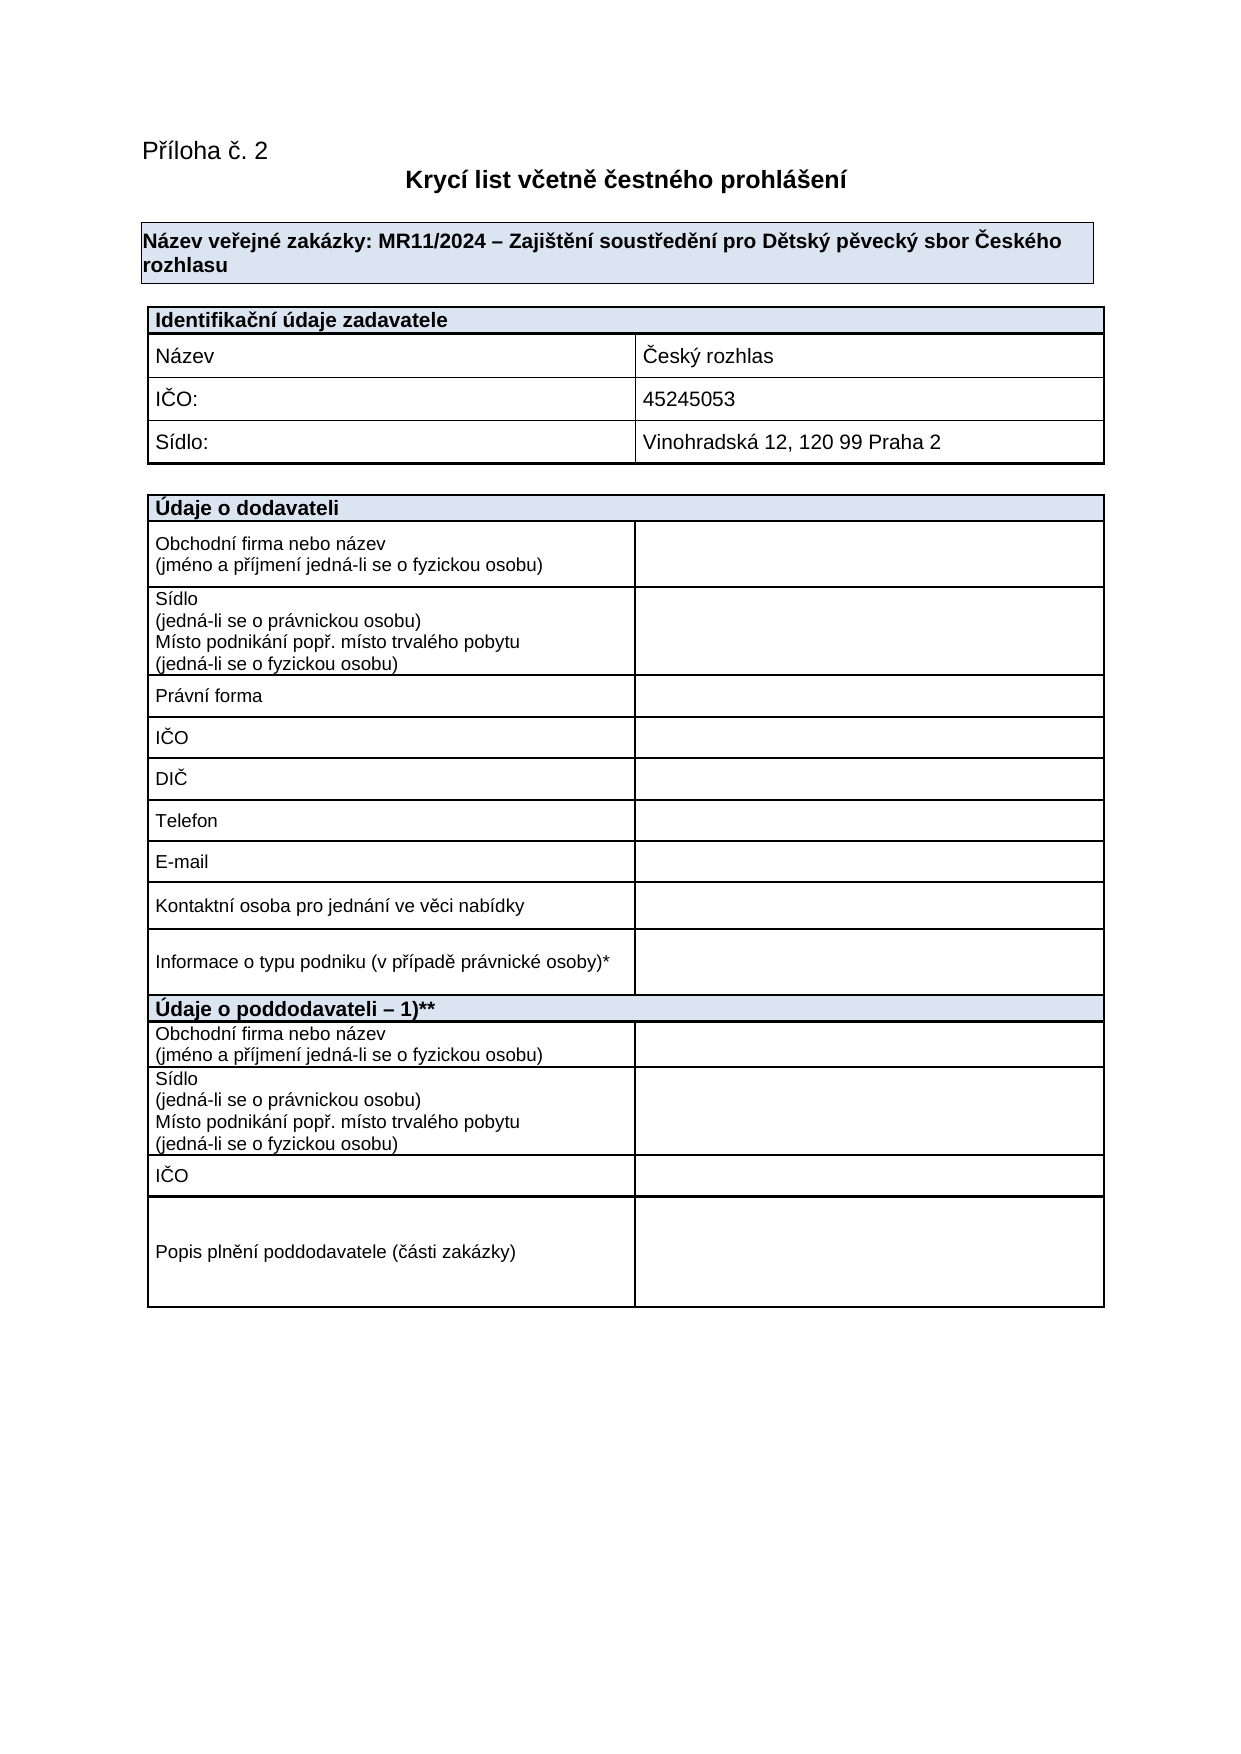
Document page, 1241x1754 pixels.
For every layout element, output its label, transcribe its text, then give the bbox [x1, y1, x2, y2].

text Krycí list včetně čestného prohlášení [142, 164, 1110, 193]
table_cell DIČ [149, 759, 634, 798]
table_header Údaje o dodavateli [149, 496, 1103, 520]
table_cell [636, 930, 1103, 994]
table_cell Telefon [149, 801, 634, 840]
table_cell [636, 801, 1103, 840]
table_cell IČO [149, 718, 634, 757]
table_cell Obchodní firma nebo název (jméno a příjmení jedná-li se o fyzickou osobu) [149, 1023, 634, 1066]
table_cell Sídlo (jedná-li se o právnickou osobu) Místo podnikání popř. místo trvalého pobytu (jedná-li se o fyzickou osobu) [149, 588, 634, 674]
table_cell Obchodní firma nebo název (jméno a příjmení jedná-li se o fyzickou osobu) [149, 522, 634, 586]
table_cell Právní forma [149, 676, 634, 716]
table_cell [636, 1023, 1103, 1066]
table_cell [636, 759, 1103, 798]
table_cell Údaje o poddodavateli – 1)** [149, 996, 1103, 1020]
table_cell [636, 1068, 1103, 1154]
table_cell Popis plnění poddodavatele (části zakázky) [149, 1198, 634, 1306]
table_cell E-mail [149, 842, 634, 881]
table_cell [636, 588, 1103, 674]
table_cell [636, 883, 1103, 928]
table_cell [636, 842, 1103, 881]
table_header Identifikační údaje zadavatele [149, 308, 1103, 332]
table_cell [636, 1198, 1103, 1306]
table_cell Informace o typu podniku (v případě právnické osoby)* [149, 930, 634, 994]
table_cell [636, 676, 1103, 716]
table_cell IČO [149, 1156, 634, 1195]
table_cell [636, 1156, 1103, 1195]
table_cell [636, 718, 1103, 757]
table_cell Sídlo (jedná-li se o právnickou osobu) Místo podnikání popř. místo trvalého pobytu (jedná-li se o fyzickou osobu) [149, 1068, 634, 1154]
table_cell [636, 522, 1103, 586]
table_header Název veřejné zakázky: MR11/2024 – Zajištění soustředění pro Dětský pěvecký sbor Českého rozhlasu [142, 223, 1093, 283]
text Příloha č. 2 [142, 136, 1110, 164]
table_cell Kontaktní osoba pro jednání ve věci nabídky [149, 883, 634, 928]
